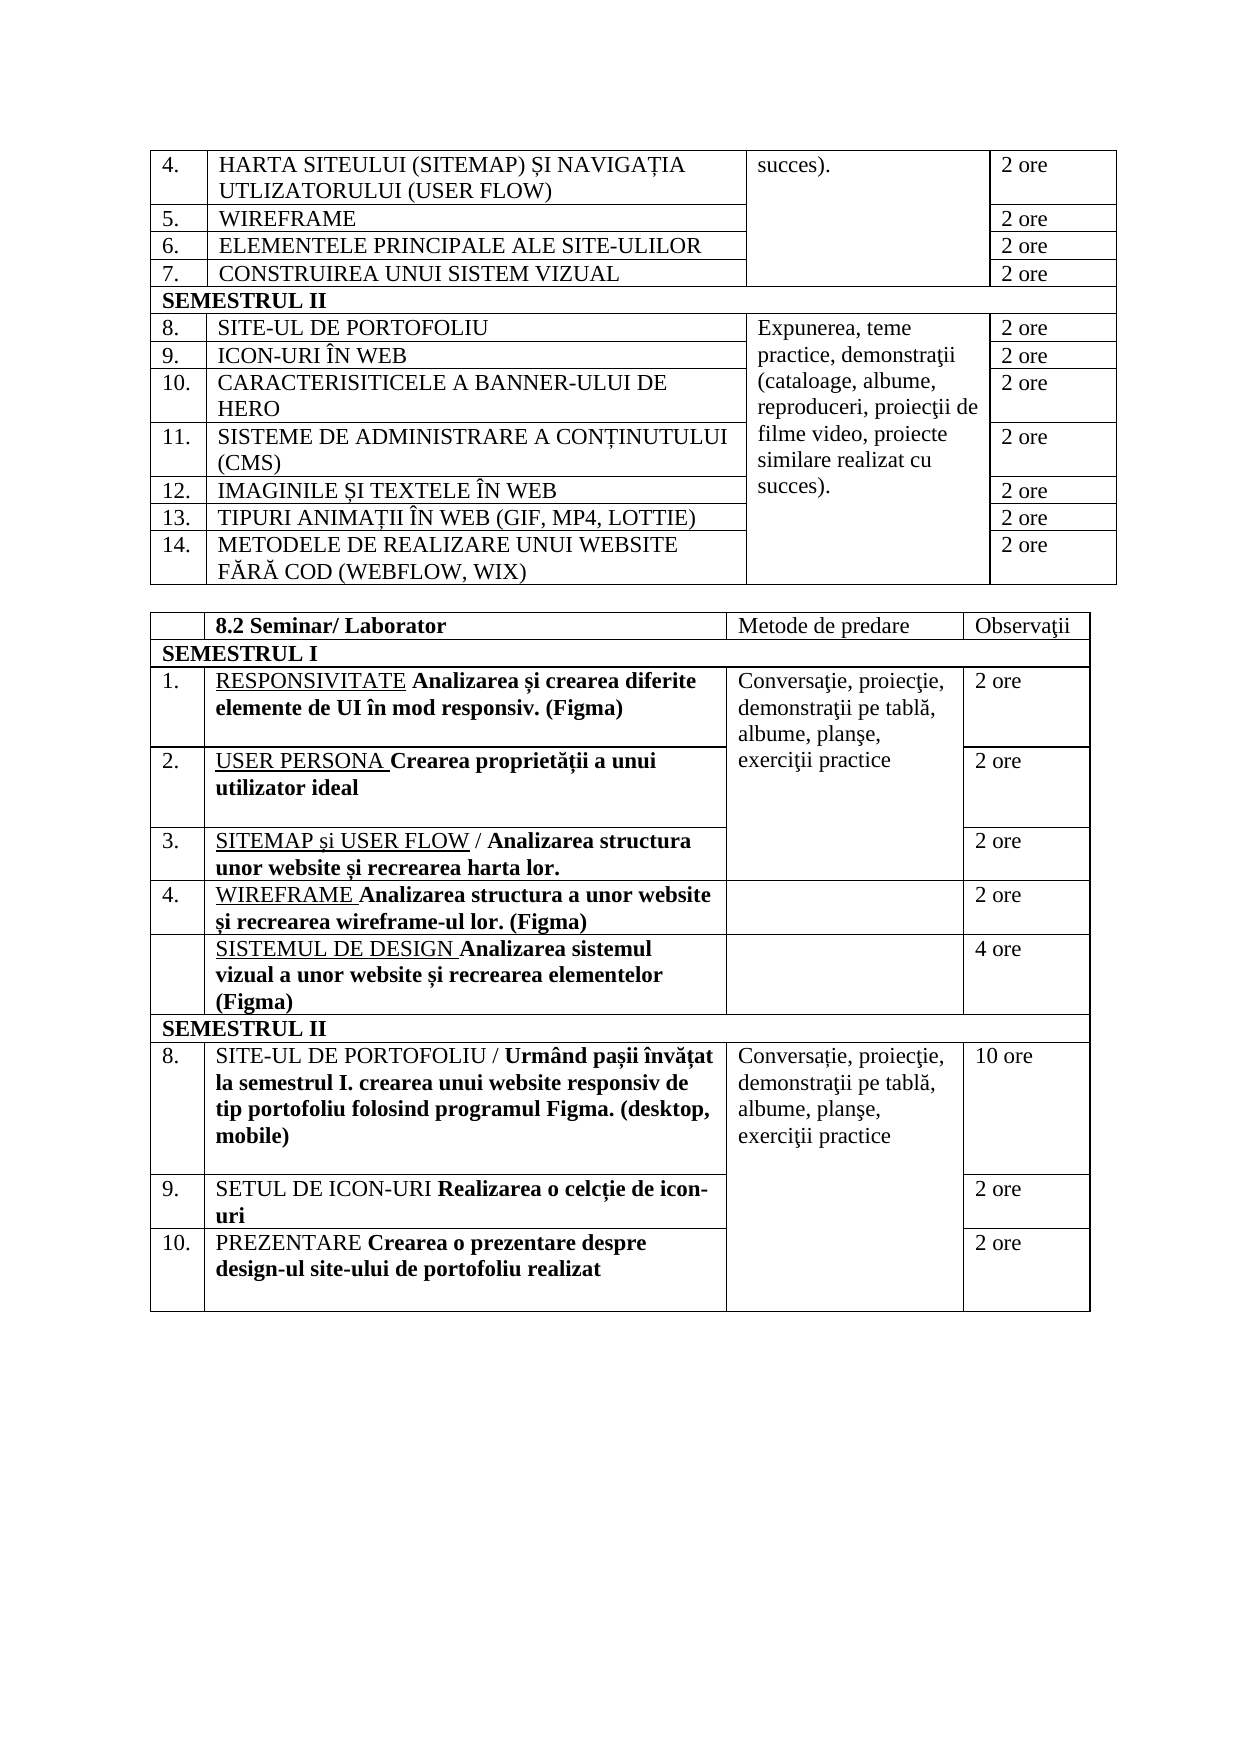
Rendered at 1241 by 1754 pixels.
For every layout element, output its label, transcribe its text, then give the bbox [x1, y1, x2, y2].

table_cell 3. [151, 828, 204, 880]
table_cell 13. [151, 504, 206, 530]
table_cell 1. [151, 668, 204, 746]
table_cell SEMESTRUL II [151, 287, 1116, 313]
table_cell 2 ore [991, 151, 1116, 204]
table_cell 9. [151, 342, 206, 368]
table_cell SEMESTRUL II [151, 1015, 1089, 1042]
table_cell [151, 935, 204, 1014]
table_cell 2 ore [964, 881, 1089, 934]
table_cell 12. [151, 477, 206, 503]
table_cell METODELE DE REALIZARE UNUI WEBSITE FĂRĂ COD (WEBFLOW, WIX) [207, 531, 746, 584]
table_cell 9. [151, 1175, 204, 1228]
table_cell TIPURI ANIMAȚII ÎN WEB (GIF, MP4, LOTTIE) [207, 504, 746, 530]
table_cell 4 ore [964, 935, 1089, 1014]
table_cell PREZENTARE Crearea o prezentare despre design-ul site-ului de portofoliu realizat [205, 1229, 726, 1311]
table_cell 7. [151, 260, 207, 286]
table_cell ELEMENTELE PRINCIPALE ALE SITE-ULILOR [208, 232, 746, 258]
table_cell 2 ore [964, 748, 1089, 827]
table_cell 4. [151, 151, 207, 204]
table_cell USER PERSONA Crearea proprietății a unui utilizator ideal [205, 748, 726, 827]
table_cell 11. [151, 423, 206, 476]
table_cell 10 ore [964, 1043, 1089, 1174]
table_cell 4. [151, 881, 204, 934]
table_cell SISTEME DE ADMINISTRARE A CONȚINUTULUI (CMS) [207, 423, 746, 476]
table_cell HARTA SITEULUI (SITEMAP) ȘI NAVIGAȚIA UTLIZATORULUI (USER FLOW) [208, 151, 746, 204]
table_cell WIREFRAME Analizarea structura a unor website și recrearea wireframe-ul lor. (Figma) [205, 881, 726, 934]
table_cell SEMESTRUL I [151, 640, 1089, 666]
table_header 8.2 Seminar/ Laborator [205, 613, 726, 639]
table_cell 2 ore [991, 531, 1116, 584]
table_cell [727, 935, 963, 1014]
table_header Metode de predare [727, 613, 963, 639]
table_cell Conversație, proiecţie, demonstraţii pe tablă, albume, planşe, exerciţii practice [727, 1043, 963, 1311]
table_cell 2 ore [991, 314, 1116, 341]
table_cell RESPONSIVITATE Analizarea și crearea diferite elemente de UI în mod responsiv. (Figma) [205, 668, 726, 746]
table_cell 2 ore [964, 1229, 1089, 1311]
table_cell 2 ore [964, 828, 1089, 880]
table_header [151, 613, 204, 639]
table_cell IMAGINILE ȘI TEXTELE ÎN WEB [207, 477, 746, 503]
table_cell 2 ore [991, 232, 1116, 258]
table_cell 8. [151, 314, 206, 341]
table_cell 2 ore [991, 205, 1116, 231]
table_cell 2 ore [964, 1175, 1089, 1228]
table_header Observaţii [964, 613, 1089, 639]
table_cell 10. [151, 1229, 204, 1311]
table_cell 2 ore [991, 477, 1116, 503]
table_cell 2 ore [991, 504, 1116, 530]
table_cell 2 ore [991, 260, 1116, 286]
table_cell 6. [151, 232, 207, 258]
table_cell 2 ore [991, 369, 1116, 422]
table_cell SETUL DE ICON-URI Realizarea o celcție de icon-uri [205, 1175, 726, 1228]
table_cell 10. [151, 369, 206, 422]
table_cell SISTEMUL DE DESIGN Analizarea sistemul vizual a unor website și recrearea elementelor (Figma) [205, 935, 726, 1014]
table_cell 5. [151, 205, 207, 231]
table_cell 2 ore [964, 668, 1089, 746]
table_cell CARACTERISITICELE A BANNER-ULUI DE HERO [207, 369, 746, 422]
table_cell 2 ore [991, 342, 1116, 368]
table_cell [727, 881, 963, 934]
table_cell ICON-URI ÎN WEB [207, 342, 746, 368]
table_cell CONSTRUIREA UNUI SISTEM VIZUAL [208, 260, 746, 286]
table_cell 8. [151, 1043, 204, 1174]
table_cell 14. [151, 531, 206, 584]
table_cell Expunerea, teme practice, demonstraţii (cataloage, albume, reproduceri, proiecţii de filme video, proiecte similare realizat cu succes). [747, 314, 989, 584]
table_cell 2. [151, 748, 204, 827]
table_cell SITE-UL DE PORTOFOLIU [207, 314, 746, 341]
table_cell SITE-UL DE PORTOFOLIU / Urmând pașii învățat la semestrul I. crearea unui website responsiv de tip portofoliu folosind programul Figma. (desktop, mobile) [205, 1043, 726, 1174]
table_cell SITEMAP și USER FLOW / Analizarea structura unor website și recrearea harta lor. [205, 828, 726, 880]
table_cell Conversaţie, proiecţie, demonstraţii pe tablă, albume, planşe, exerciţii practice [727, 668, 963, 880]
table_cell 2 ore [991, 423, 1116, 476]
table_cell WIREFRAME [208, 205, 746, 231]
